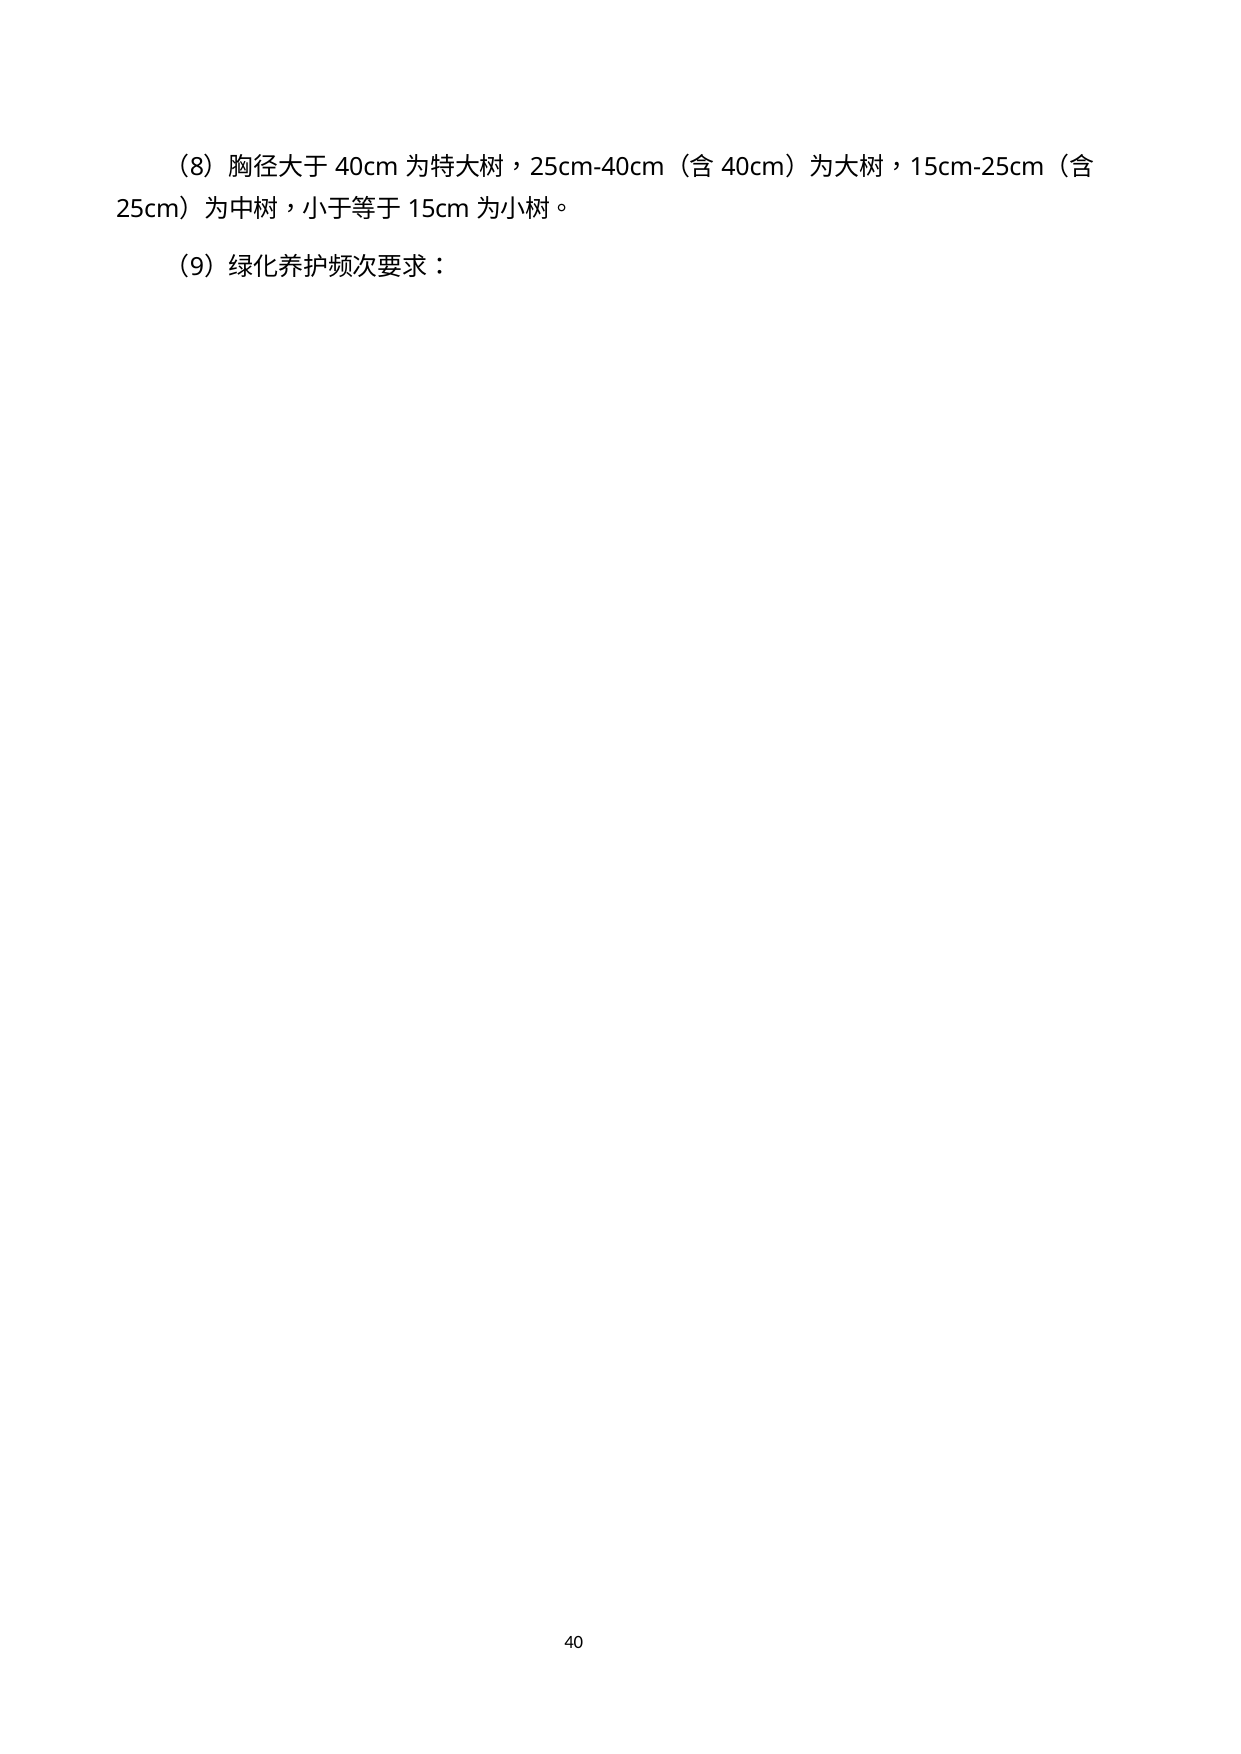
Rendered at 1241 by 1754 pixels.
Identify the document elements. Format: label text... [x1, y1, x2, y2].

text （9）绿化养护频次要求： [164, 250, 1136, 281]
text （8）胸径大于 40cm 为特大树，25cm-40cm（含 40cm）为大树，15cm-25cm（含 25cm）为中树，小于等于 15cm 为小树。 [116, 149, 1125, 224]
